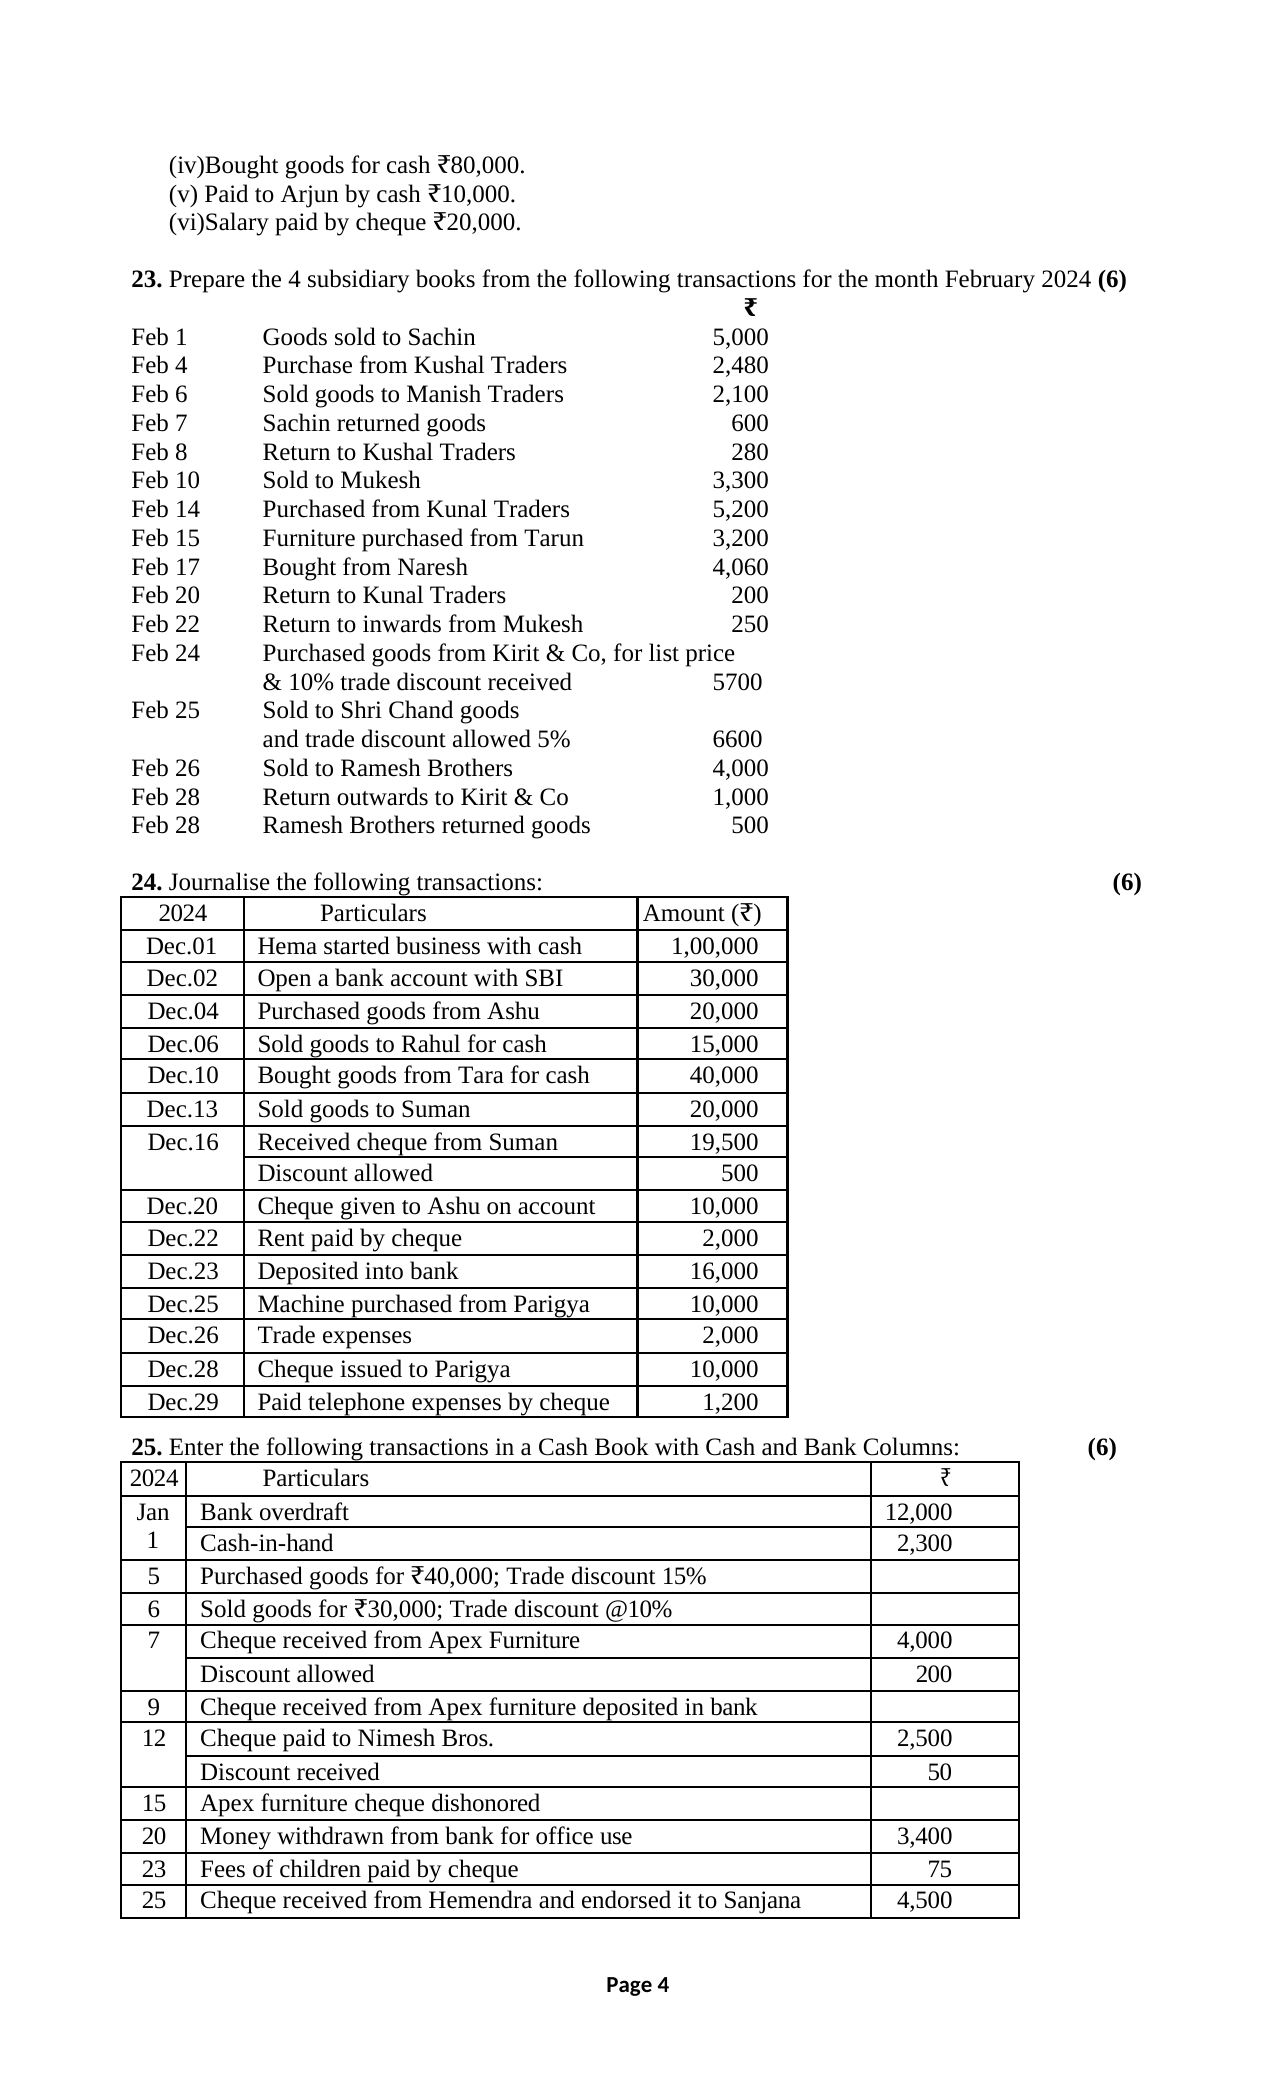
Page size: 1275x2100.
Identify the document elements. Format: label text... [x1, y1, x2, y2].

text Feb 20 Return to Kunal Traders 200 [131, 581, 1162, 609]
table_cell [872, 1561, 1018, 1592]
table_cell Cheque received from Hemendra and endorsed it to Sanjana [187, 1886, 870, 1917]
table_cell Cheque received from Apex furniture deposited in bank [187, 1692, 870, 1721]
text Feb 7 Sachin returned goods 600 [131, 408, 1162, 437]
table_cell Dec.23 [122, 1256, 243, 1287]
table_cell Dec.01 [122, 931, 243, 961]
table_cell Dec.28 [122, 1354, 243, 1385]
table_cell 20,000 [639, 1094, 786, 1125]
table_cell Paid telephone expenses by cheque [245, 1387, 636, 1416]
text Feb 14 Purchased from Kunal Traders 5,200 [131, 494, 1162, 523]
table_cell Discount received [187, 1757, 870, 1786]
table_header 2024 [122, 898, 243, 929]
table_cell 10,000 [639, 1191, 786, 1221]
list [131, 150, 1162, 264]
table_cell 4,500 [872, 1886, 1018, 1917]
table_cell Discount allowed [187, 1659, 870, 1690]
table_cell Sold goods for ₹30,000; Trade discount @10% [187, 1594, 870, 1623]
table_header Amount (₹) [639, 898, 786, 929]
table_cell 200 [872, 1659, 1018, 1690]
table_cell Bought goods from Tara for cash [245, 1060, 636, 1092]
table_cell Dec.16 [122, 1127, 243, 1189]
table_cell 15,000 [639, 1029, 786, 1058]
table_cell Dec.02 [122, 963, 243, 994]
table_cell Dec.29 [122, 1387, 243, 1416]
table_cell Cash-in-hand [187, 1528, 870, 1559]
table_cell Money withdrawn from bank for office use [187, 1821, 870, 1852]
table_cell 16,000 [639, 1256, 786, 1287]
list Journalise the following transactions: (6) [131, 867, 1162, 896]
table_cell Dec.25 [122, 1289, 243, 1318]
table_cell Cheque given to Ashu on account [245, 1191, 636, 1221]
table_cell Purchased goods from Ashu [245, 996, 636, 1027]
text Feb 17 Bought from Naresh 4,060 [131, 552, 1162, 581]
table_cell Cheque issued to Parigya [245, 1354, 636, 1385]
table_cell 2,000 [639, 1223, 786, 1254]
table_cell Rent paid by cheque [245, 1223, 636, 1254]
table_cell 9 [122, 1692, 185, 1721]
list Prepare the 4 subsidiary books from the following transactions for the month February 2024 (6) ₹ [131, 264, 1162, 322]
table_cell 2,000 [639, 1320, 786, 1352]
table_cell Dec.26 [122, 1320, 243, 1352]
table_header 2024 [122, 1463, 185, 1494]
table_cell Dec.20 [122, 1191, 243, 1221]
table_cell 10,000 [639, 1289, 786, 1318]
table_cell Dec.10 [122, 1060, 243, 1092]
text Feb 6 Sold goods to Manish Traders 2,100 [131, 379, 1162, 408]
table_cell Dec.22 [122, 1223, 243, 1254]
table_cell 10,000 [639, 1354, 786, 1385]
table_cell 1,200 [639, 1387, 786, 1416]
text Feb 15 Furniture purchased from Tarun 3,200 [131, 523, 1162, 552]
text Feb 10 Sold to Mukesh 3,300 [131, 466, 1162, 494]
table_cell Dec.04 [122, 996, 243, 1027]
table_cell Dec.06 [122, 1029, 243, 1058]
table_cell Bank overdraft [187, 1497, 870, 1526]
table_cell 7 [122, 1626, 185, 1690]
table_cell Hema started business with cash [245, 931, 636, 961]
table_cell [872, 1594, 1018, 1623]
text Feb 28 Ramesh Brothers returned goods 500 [131, 811, 1162, 867]
list Enter the following transactions in a Cash Book with Cash and Bank Columns: (6) [131, 1432, 1162, 1461]
table_cell Apex furniture cheque dishonored [187, 1788, 870, 1819]
table_cell Deposited into bank [245, 1256, 636, 1287]
table_cell Sold goods to Rahul for cash [245, 1029, 636, 1058]
table_cell 4,000 [872, 1626, 1018, 1657]
table_header Particulars [245, 898, 636, 929]
table_cell 500 [639, 1158, 786, 1189]
table_cell 25 [122, 1886, 185, 1917]
table_cell 19,500 [639, 1127, 786, 1156]
table_cell Machine purchased from Parigya [245, 1289, 636, 1318]
table_cell Sold goods to Suman [245, 1094, 636, 1125]
table_cell 20,000 [639, 996, 786, 1027]
table_cell 40,000 [639, 1060, 786, 1092]
table_cell 12,000 [872, 1497, 1018, 1526]
table_cell Dec.13 [122, 1094, 243, 1125]
table_cell Discount allowed [245, 1158, 636, 1189]
table_cell 30,000 [639, 963, 786, 994]
table_cell 75 [872, 1854, 1018, 1883]
table_header Particulars [187, 1463, 870, 1494]
table_cell 1,00,000 [639, 931, 786, 961]
table_cell 15 [122, 1788, 185, 1819]
table_cell 6 [122, 1594, 185, 1623]
text Feb 25 Sold to Shri Chand goods and trade discount allowed 5% 6600 [131, 696, 1162, 753]
table_cell 2,500 [872, 1723, 1018, 1754]
text Feb 28 Return outwards to Kirit & Co 1,000 [131, 782, 1162, 811]
text Feb 22 Return to inwards from Mukesh 250 [131, 609, 1162, 638]
table_cell Purchased goods for ₹40,000; Trade discount 15% [187, 1561, 870, 1592]
text Feb 26 Sold to Ramesh Brothers 4,000 [131, 753, 1162, 782]
table_cell Cheque received from Apex Furniture [187, 1626, 870, 1657]
table_cell 5 [122, 1561, 185, 1592]
table_cell Jan 1 [122, 1497, 185, 1559]
table_cell 23 [122, 1854, 185, 1883]
table_header ₹ [872, 1463, 1018, 1494]
table_cell Received cheque from Suman [245, 1127, 636, 1156]
table_cell 50 [872, 1757, 1018, 1786]
table_cell 3,400 [872, 1821, 1018, 1852]
text Feb 24 Purchased goods from Kirit & Co, for list price & 10% trade discount received 5700 [131, 638, 1162, 696]
table_cell 20 [122, 1821, 185, 1852]
text Feb 1 Goods sold to Sachin 5,000 [131, 322, 1162, 351]
text Feb 8 Return to Kushal Traders 280 [131, 437, 1162, 466]
table_cell 12 [122, 1723, 185, 1786]
table_cell [872, 1788, 1018, 1819]
table_cell [872, 1692, 1018, 1721]
table_cell Trade expenses [245, 1320, 636, 1352]
table_cell Fees of children paid by cheque [187, 1854, 870, 1883]
text Feb 4 Purchase from Kushal Traders 2,480 [131, 351, 1162, 379]
table_cell Cheque paid to Nimesh Bros. [187, 1723, 870, 1754]
table_cell 2,300 [872, 1528, 1018, 1559]
table_cell Open a bank account with SBI [245, 963, 636, 994]
